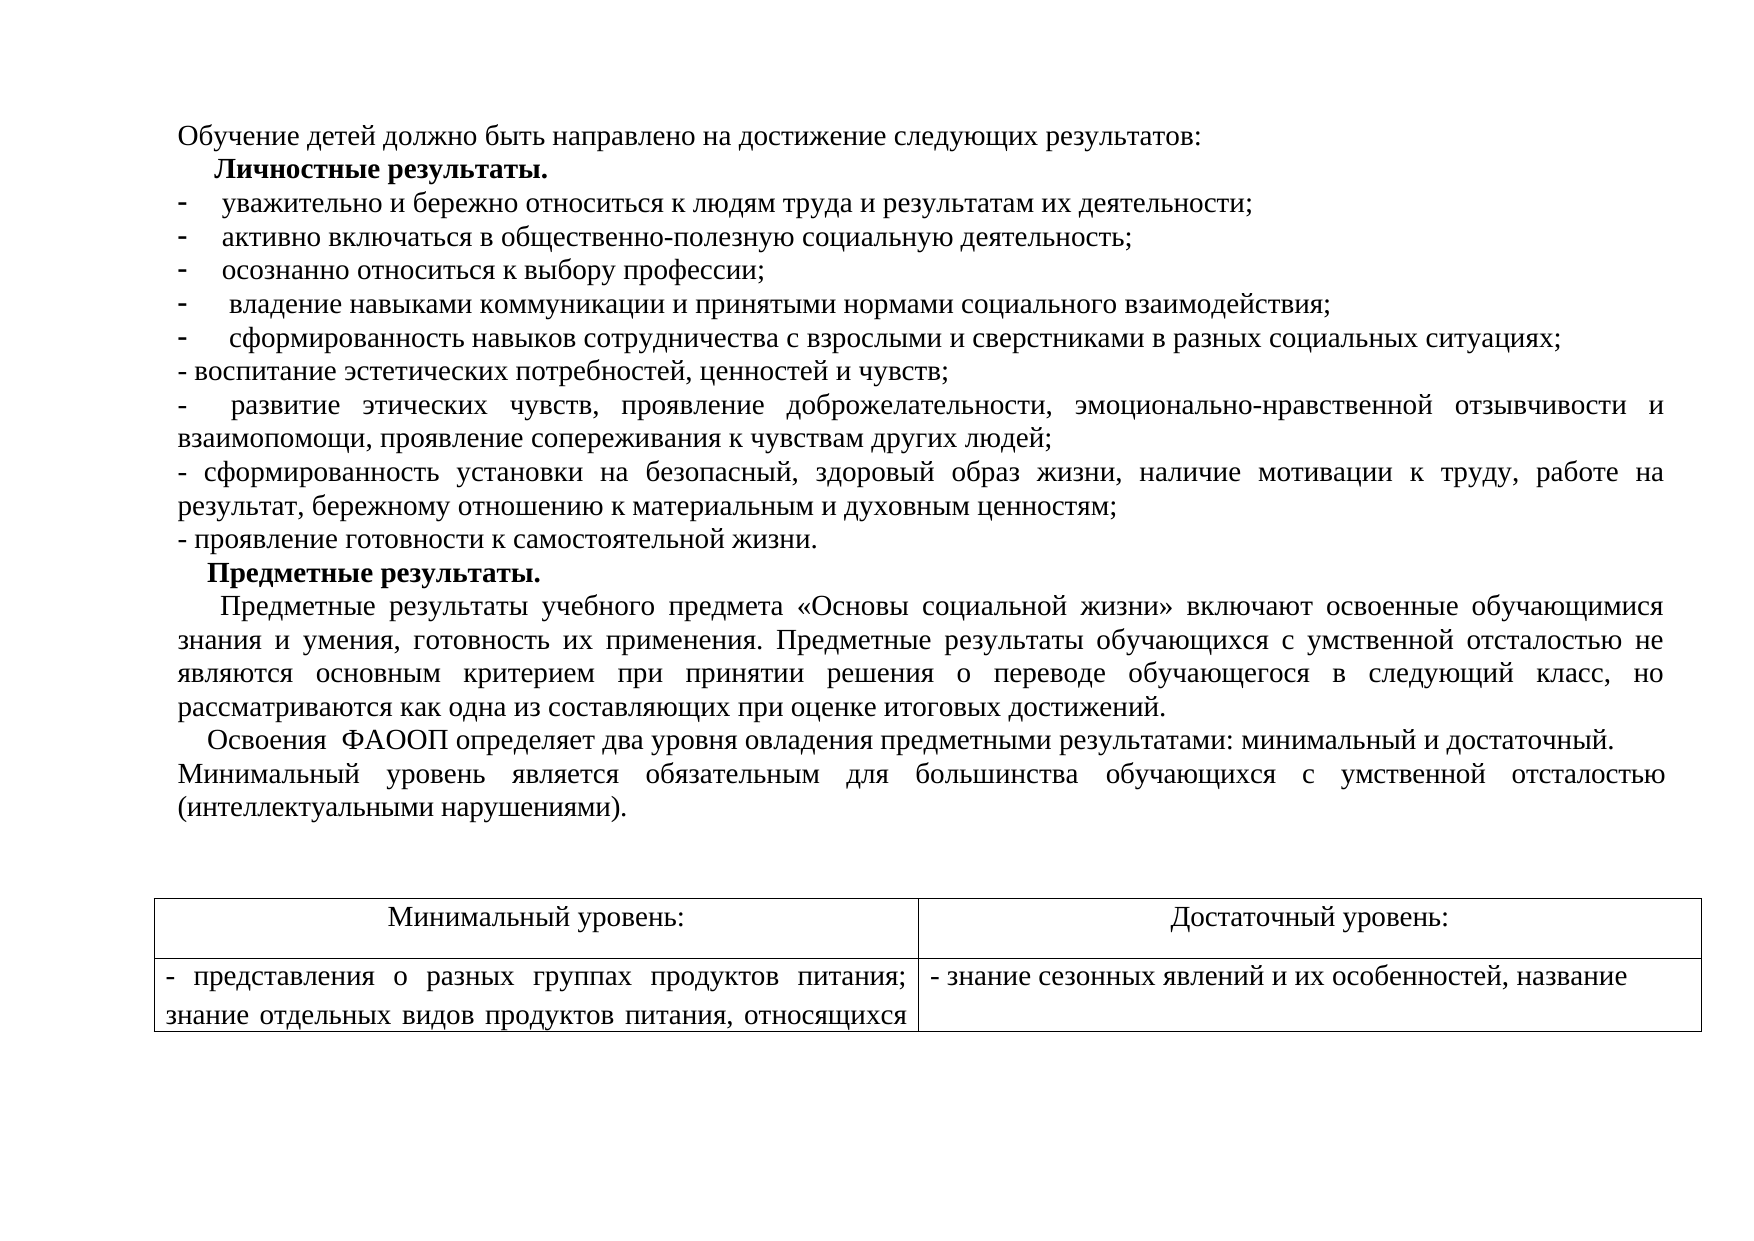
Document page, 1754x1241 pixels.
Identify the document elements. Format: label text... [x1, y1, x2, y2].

table_header Достаточный уровень: [919, 899, 1701, 957]
text - проявление готовности к самостоятельной жизни. [177, 521, 1665, 555]
text Предметные результаты учебного предмета «Основы социальной жизни» включают освоенные обучающимися знания и умения, готовность их применения. Предметные результаты обучающихся с умственной отсталостью не являются основным критерием при принятии решения о переводе обучающегося в следующий класс, но рассматриваются как одна из составляющих при оценке итоговых достижений. [177, 588, 1665, 722]
list активно включаться в общественно-полезную социальную деятельность; [177, 219, 1665, 252]
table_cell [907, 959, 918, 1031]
text - воспитание эстетических потребностей, ценностей и чувств; [177, 353, 1665, 387]
list уважительно и бережно относиться к людям труда и результатам их деятельности; [177, 185, 1665, 219]
list сформированность навыков сотрудничества с взрослыми и сверстниками в разных социальных ситуациях; [177, 320, 1665, 353]
text Минимальный уровень является обязательным для большинства обучающихся с умственной отсталостью (интеллектуальными нарушениями). [177, 756, 1665, 823]
text Освоения ФАООП определяет два уровня овладения предметными результатами: минимальный и достаточный. [177, 722, 1665, 756]
text Предметные результаты. [177, 555, 1665, 588]
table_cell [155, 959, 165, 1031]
table_header Минимальный уровень: [155, 899, 918, 957]
text Личностные результаты. [177, 152, 1665, 185]
text - сформированность установки на безопасный, здоровый образ жизни, наличие мотивации к труду, работе на результат, бережному отношению к материальным и духовным ценностям; [177, 454, 1665, 521]
text Обучение детей должно быть направлено на достижение следующих результатов: [177, 118, 1665, 152]
list осознанно относиться к выбору профессии; [177, 252, 1665, 286]
list владение навыками коммуникации и принятыми нормами социального взаимодействия; [177, 286, 1665, 320]
text - развитие этических чувств, проявление доброжелательности, эмоционально-нравственной отзывчивости и взаимопомощи, проявление сопереживания к чувствам других людей; [177, 387, 1665, 454]
